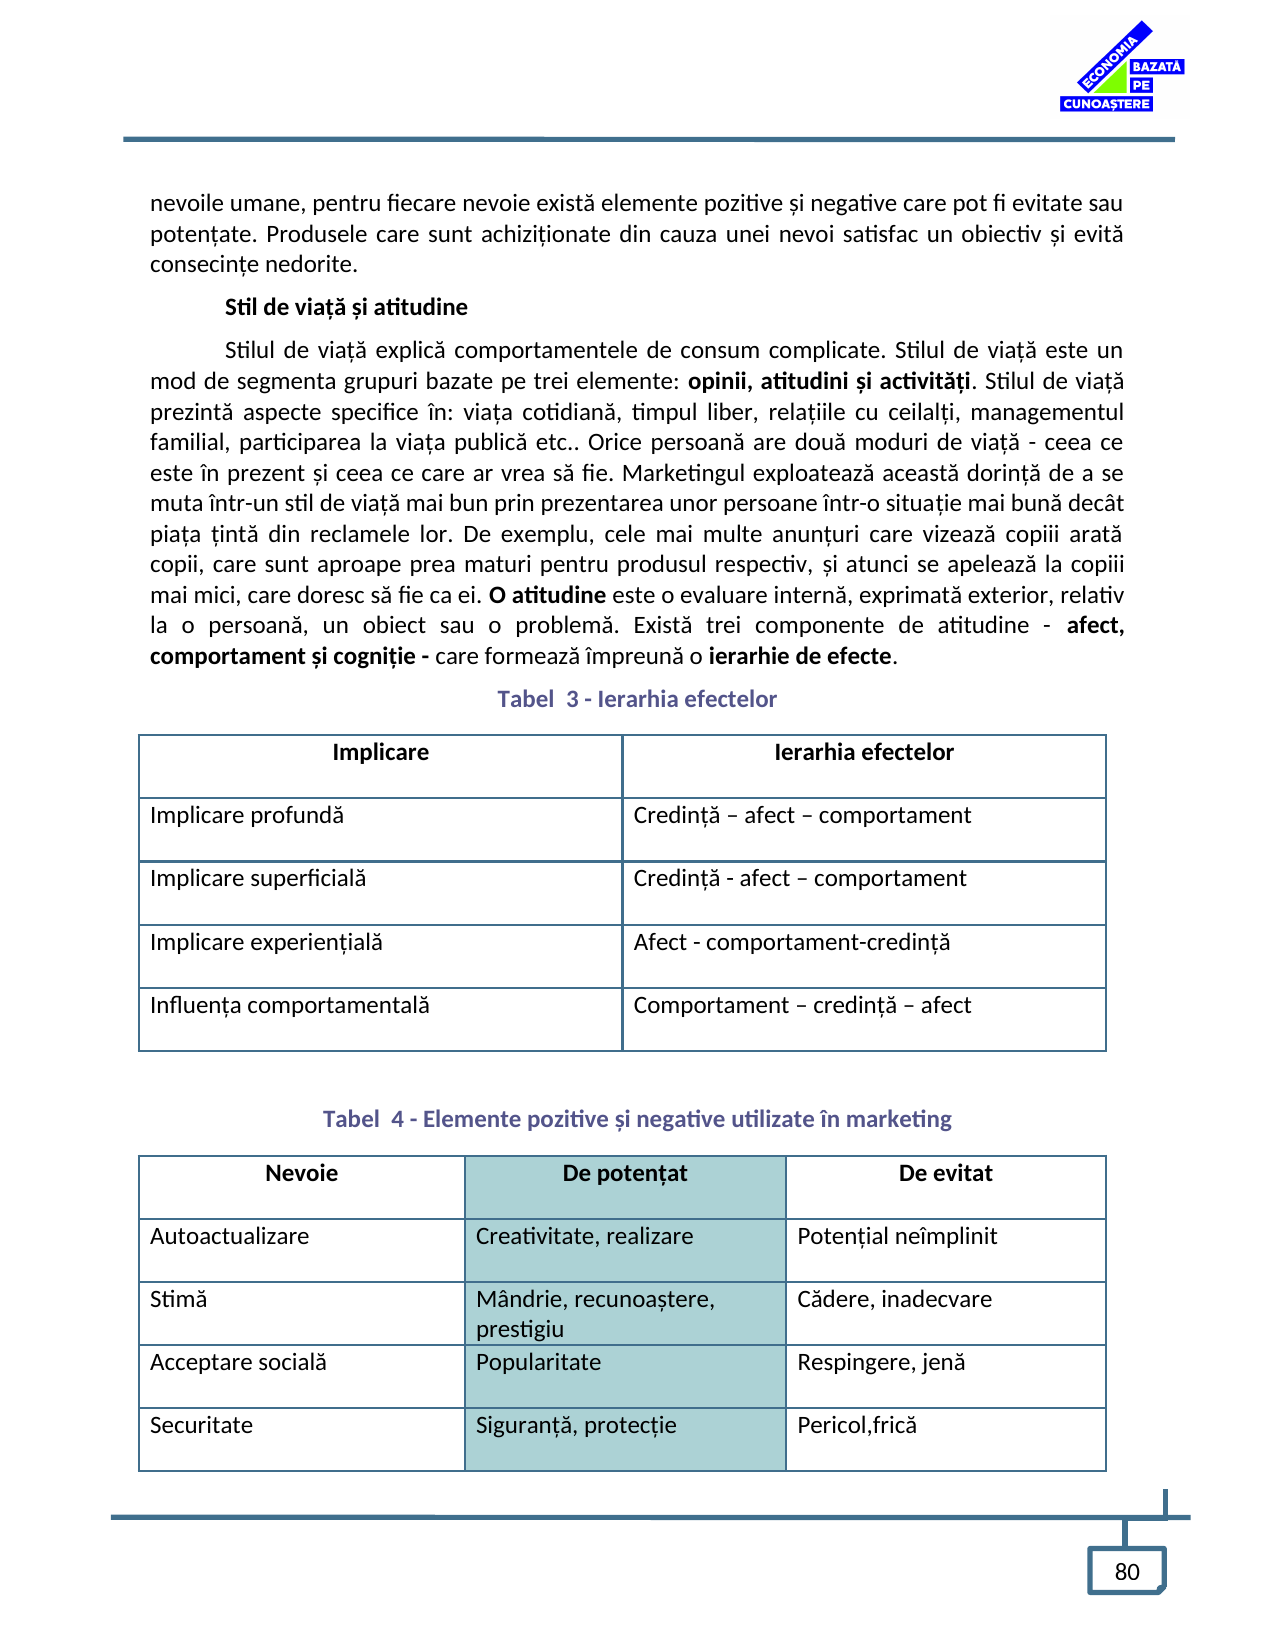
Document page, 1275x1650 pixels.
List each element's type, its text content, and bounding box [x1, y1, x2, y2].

text Stil de viaţă şi atitudine [150, 292, 1125, 322]
table_cell Autoactualizare [140, 1220, 464, 1281]
text Tabel 3 - Ierarhia efectelor [150, 683, 1125, 713]
table_cell Cădere, inadecvare [787, 1283, 1105, 1344]
table_cell Respingere, jenă [787, 1346, 1105, 1407]
table_cell Implicare profundă [140, 799, 621, 860]
table_cell Securitate [140, 1409, 464, 1470]
table_cell Pericol,frică [787, 1409, 1105, 1470]
table_cell Creativitate, realizare [466, 1220, 785, 1281]
table_header Ierarhia efectelor [624, 736, 1105, 797]
table_header De potențat [466, 1157, 785, 1218]
table_cell Comportament – credinţă – afect [624, 989, 1105, 1050]
table_cell Implicare superficială [140, 863, 621, 923]
picture [1050, 15, 1191, 119]
table_header Implicare [140, 736, 621, 797]
table_cell Stimă [140, 1283, 464, 1344]
text Stilul de viaţă explică comportamentele de consum complicate. Stilul de viaţă este un mod de segmenta grupuri bazate pe trei elemente: opinii, atitudini şi activităţi. Stilul de viaţă prezintă aspecte specifice în: viața cotidiană, timpul liber, relațiile cu ceilalți, managementul familial, participarea la viața publică etc.. Orice persoană are două moduri de viaţă - ceea ce este în prezent şi ceea ce care ar vrea să fie. Marketingul exploatează această dorinţă de a se muta într-un stil de viaţă mai bun prin prezentarea unor persoane într-o situație mai bună decât piaţa ţintă din reclamele lor. De exemplu, cele mai multe anunţuri care vizează copiii arată copii, care sunt aproape prea maturi pentru produsul respectiv, și atunci se apelează la copiii mai mici, care doresc să fie ca ei. O atitudine este o evaluare internă, exprimată exterior, relativ la o persoană, un obiect sau o problemă. Există trei componente de atitudine - afect, comportament şi cogniţie - care formează împreună o ierarhie de efecte. [150, 334, 1125, 670]
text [150, 187, 1125, 279]
table_cell Siguranţă, protecţie [466, 1409, 785, 1470]
table_cell Credinţă - afect – comportament [624, 863, 1105, 923]
table_cell Potenţial neîmplinit [787, 1220, 1105, 1281]
table_cell Afect - comportament-credinţă [624, 926, 1105, 987]
table_cell Influenţa comportamentală [140, 989, 621, 1050]
table_header Nevoie [140, 1157, 464, 1218]
table_cell Popularitate [466, 1346, 785, 1407]
table_cell Mândrie, recunoaştere, prestigiu [466, 1283, 785, 1344]
table_cell Implicare experiențială [140, 926, 621, 987]
table_cell Credinţă – afect – comportament [624, 799, 1105, 860]
table_header De evitat [787, 1157, 1105, 1218]
table_cell Acceptare socială [140, 1346, 464, 1407]
text Tabel 4 - Elemente pozitive şi negative utilizate în marketing [150, 1103, 1125, 1134]
